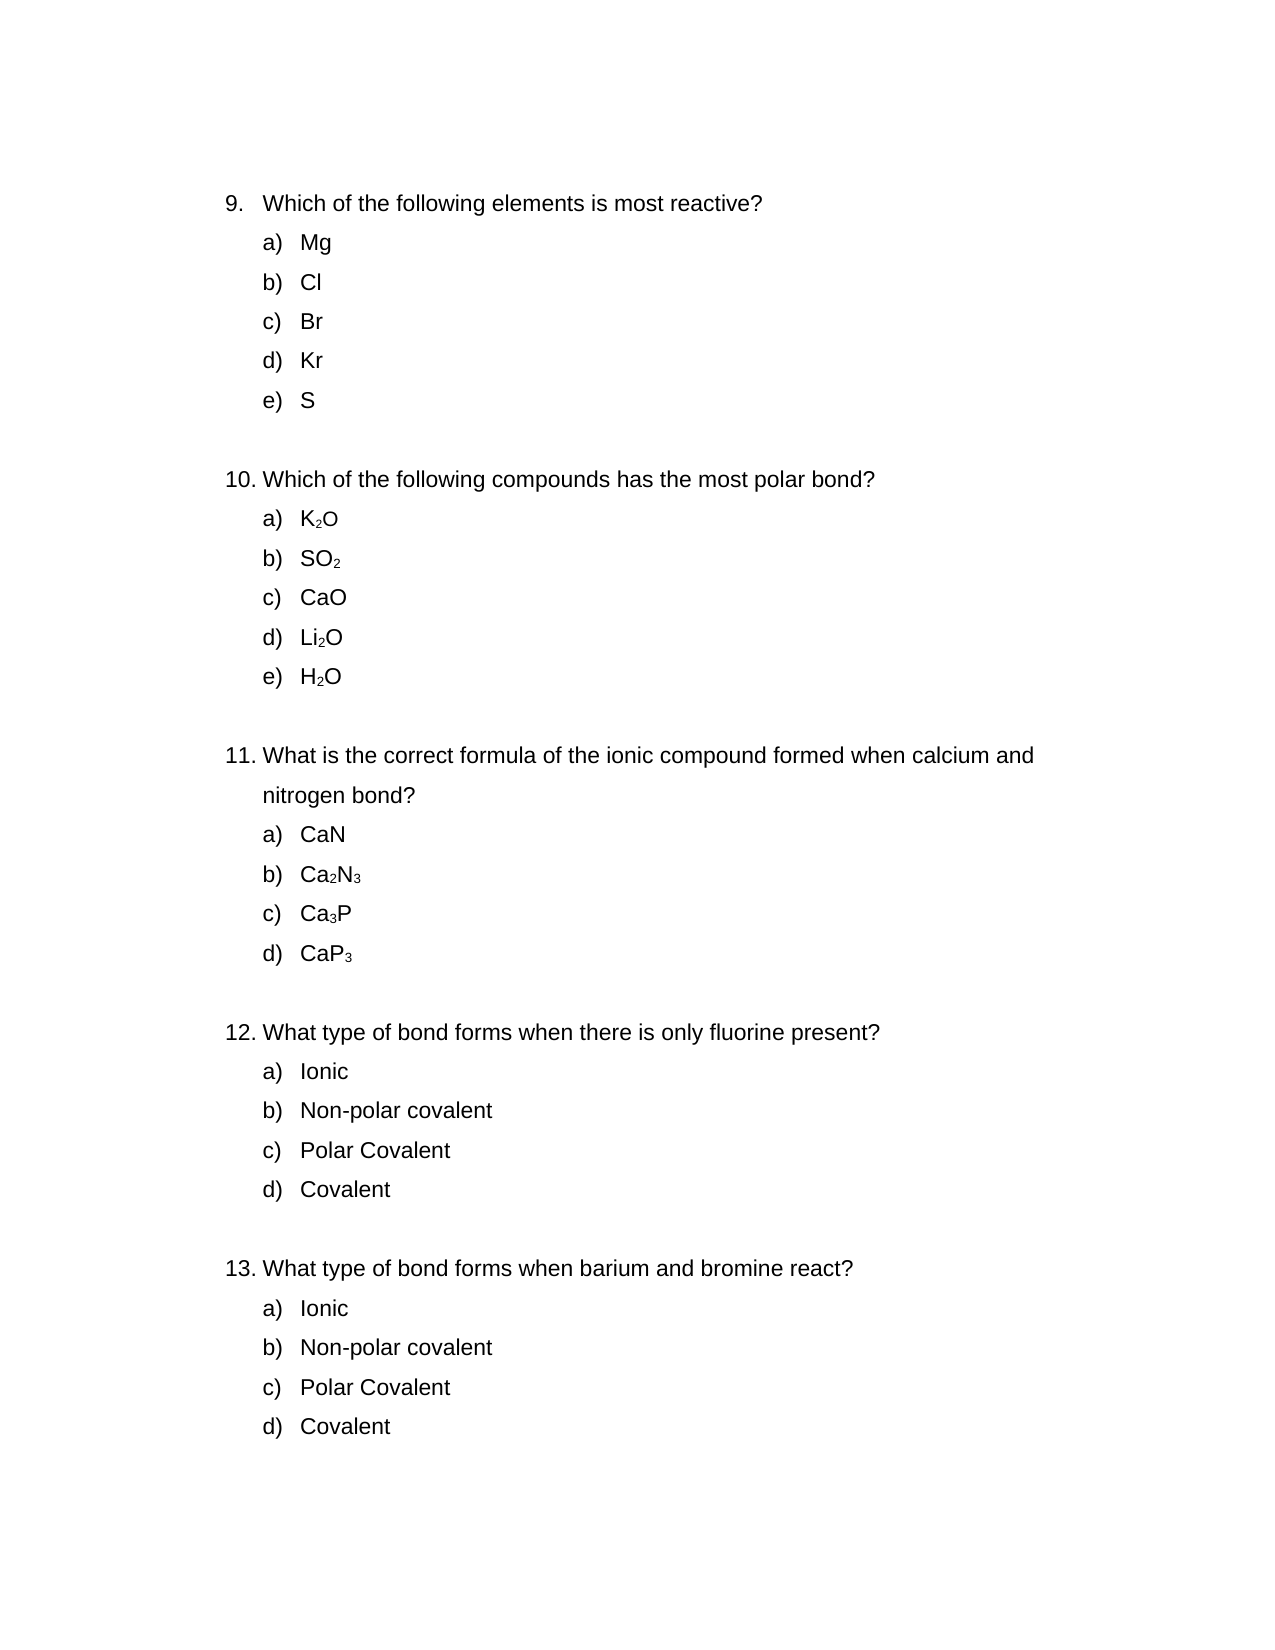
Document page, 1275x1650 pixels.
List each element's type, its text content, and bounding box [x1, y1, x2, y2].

list Mg [262, 229, 1087, 255]
list Polar Covalent [262, 1137, 1087, 1163]
list H2O [262, 663, 1087, 689]
list CaP3 [262, 939, 1087, 966]
list What is the correct formula of the ionic compound formed when calcium and nitrogen bond? [225, 742, 1087, 808]
list K2O [262, 505, 1087, 532]
list Ionic [262, 1295, 1087, 1321]
list S [262, 387, 1087, 413]
list Li2O [262, 624, 1087, 650]
list CaO [262, 584, 1087, 611]
list Which of the following compounds has the most polar bond? [225, 466, 1087, 492]
list Ca3P [262, 900, 1087, 926]
list Covalent [262, 1413, 1087, 1440]
list SO2 [262, 545, 1087, 571]
list Cl [262, 268, 1087, 295]
list Br [262, 308, 1087, 334]
list Ca2N3 [262, 861, 1087, 887]
list Polar Covalent [262, 1374, 1087, 1400]
list What type of bond forms when there is only fluorine present? [225, 1018, 1087, 1045]
list Non-polar covalent [262, 1334, 1087, 1361]
list What type of bond forms when barium and bromine react? [225, 1255, 1087, 1282]
list Kr [262, 347, 1087, 374]
list Non-polar covalent [262, 1097, 1087, 1124]
list Which of the following elements is most reactive? [225, 189, 1087, 216]
list Ionic [262, 1058, 1087, 1084]
list CaN [262, 821, 1087, 847]
list Covalent [262, 1176, 1087, 1203]
